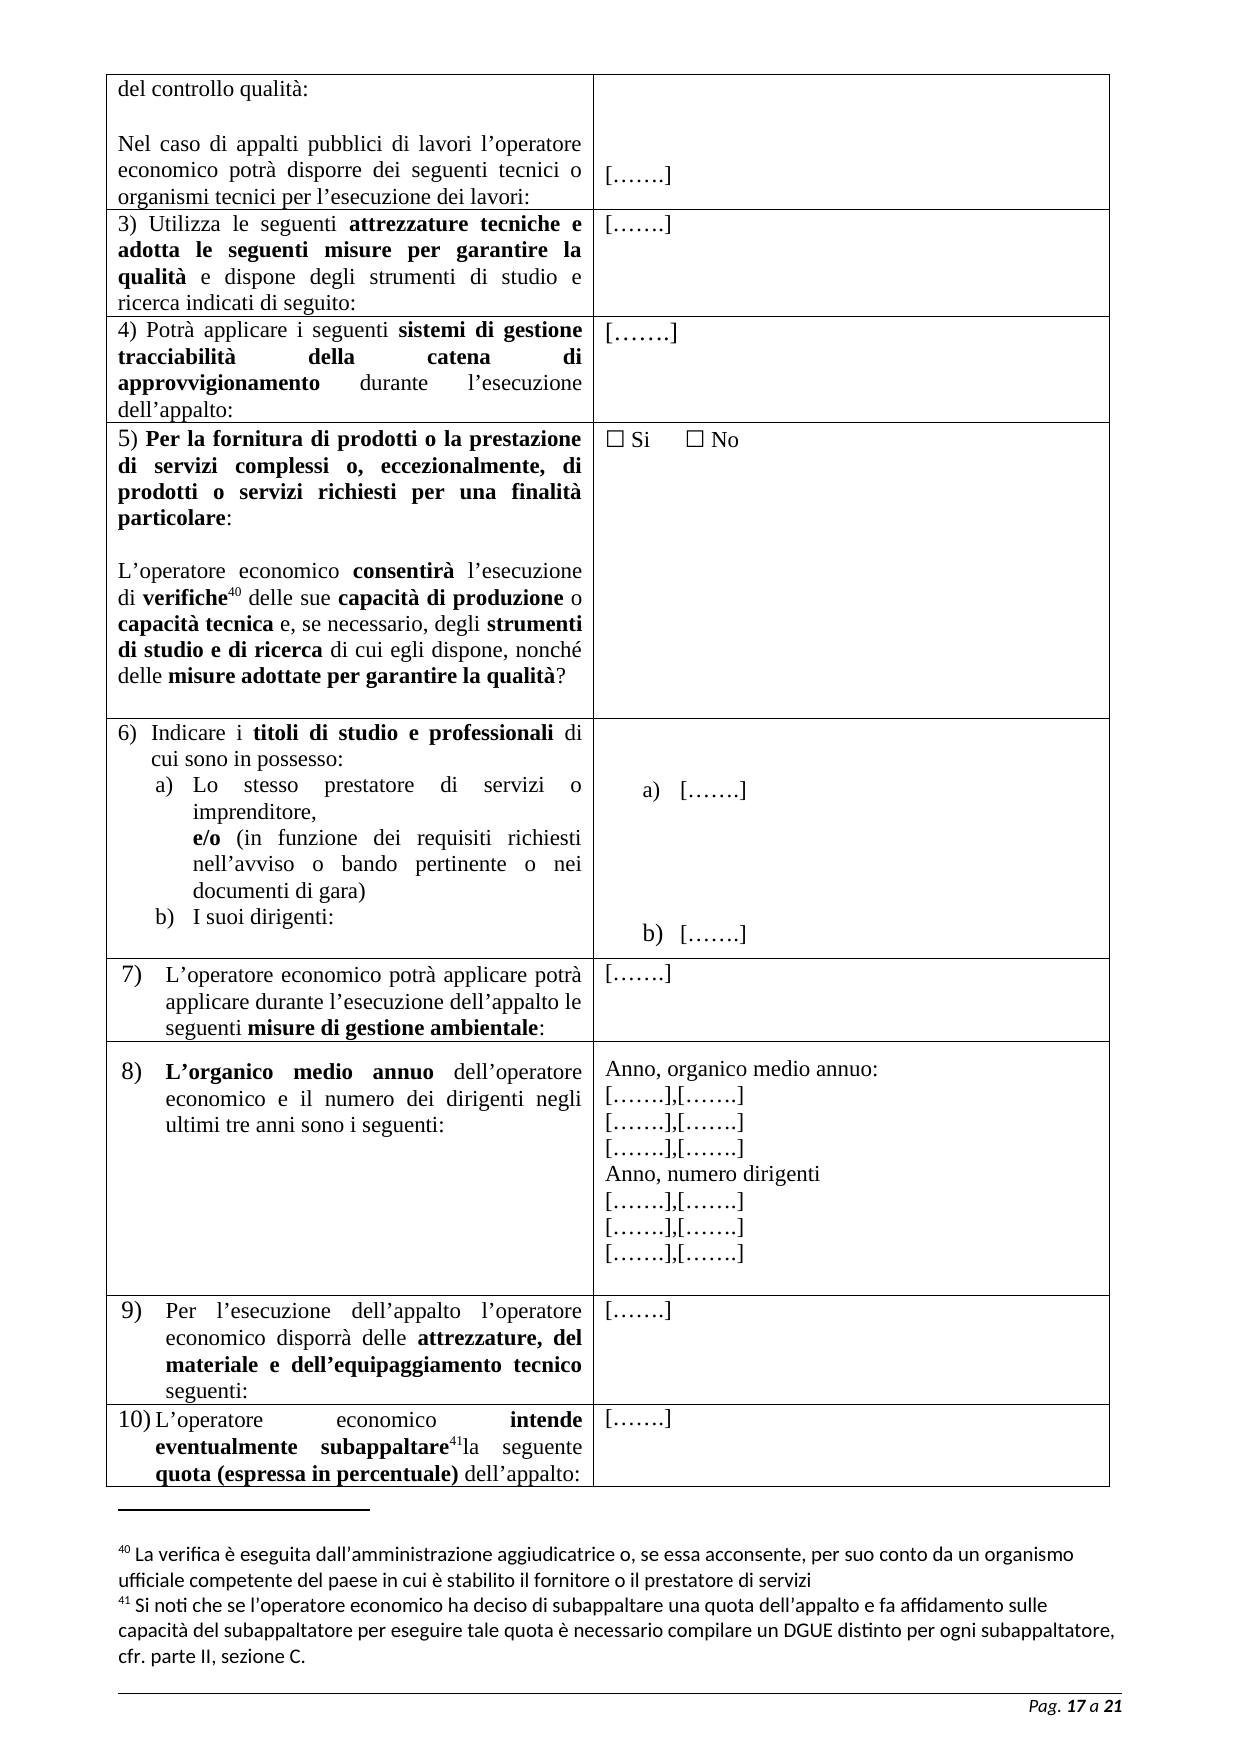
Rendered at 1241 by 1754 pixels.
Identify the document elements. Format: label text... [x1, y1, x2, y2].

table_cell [107, 75, 593, 209]
table_cell […….] [594, 1405, 1109, 1486]
table_cell L’operatore economico intende eventualmente subappaltarela seguente quota (espressa in percentuale) dell’appalto: [107, 1405, 593, 1486]
table_cell […….] [594, 210, 1109, 316]
table_cell Si No [594, 423, 1109, 718]
table_cell […….] [594, 959, 1109, 1041]
table_cell L’organico medio annuo dell’operatore economico e il numero dei dirigenti negli ultimi tre anni sono i seguenti: [107, 1042, 593, 1294]
table_cell Per l’esecuzione dell’appalto l’operatore economico disporrà delle attrezzature, del materiale e dell’equipaggiamento tecnico seguenti: [107, 1296, 593, 1403]
table_cell […….] [594, 1296, 1109, 1403]
table_cell L’operatore economico potrà applicare potrà applicare durante l’esecuzione dell’appalto le seguenti misure di gestione ambientale: [107, 959, 593, 1041]
table_cell […….] […….] [594, 719, 1109, 958]
table_cell 4) Potrà applicare i seguenti sistemi di gestione tracciabilità della catena di approvvigionamento durante l’esecuzione dell’appalto: [107, 317, 593, 422]
table_cell Indicare i titoli di studio e professionali di cui sono in possesso: Lo stesso prestatore di servizi o imprenditore, e/o (in funzione dei requisiti richiesti nell’avviso o bando pertinente o nei documenti di gara) I suoi dirigenti: [107, 719, 593, 958]
table_cell Anno, organico medio annuo: […….],[…….] […….],[…….] […….],[…….] Anno, numero dirigenti […….],[…….] […….],[…….] […….],[…….] [594, 1042, 1109, 1294]
table_cell 3) Utilizza le seguenti attrezzature tecniche e adotta le seguenti misure per garantire la qualità e dispone degli strumenti di studio e ricerca indicati di seguito: [107, 210, 593, 316]
table_cell […….] [594, 317, 1109, 422]
table_cell […….] […….] [594, 75, 1109, 209]
table_cell 5) Per la fornitura di prodotti o la prestazione di servizi complessi o, eccezionalmente, di prodotti o servizi richiesti per una finalità particolare: L’operatore economico consentirà l’esecuzione di verifiche delle sue capacità di produzione o capacità tecnica e, se necessario, degli strumenti di studio e di ricerca di cui egli dispone, nonché delle misure adottate per garantire la qualità? [107, 423, 593, 718]
